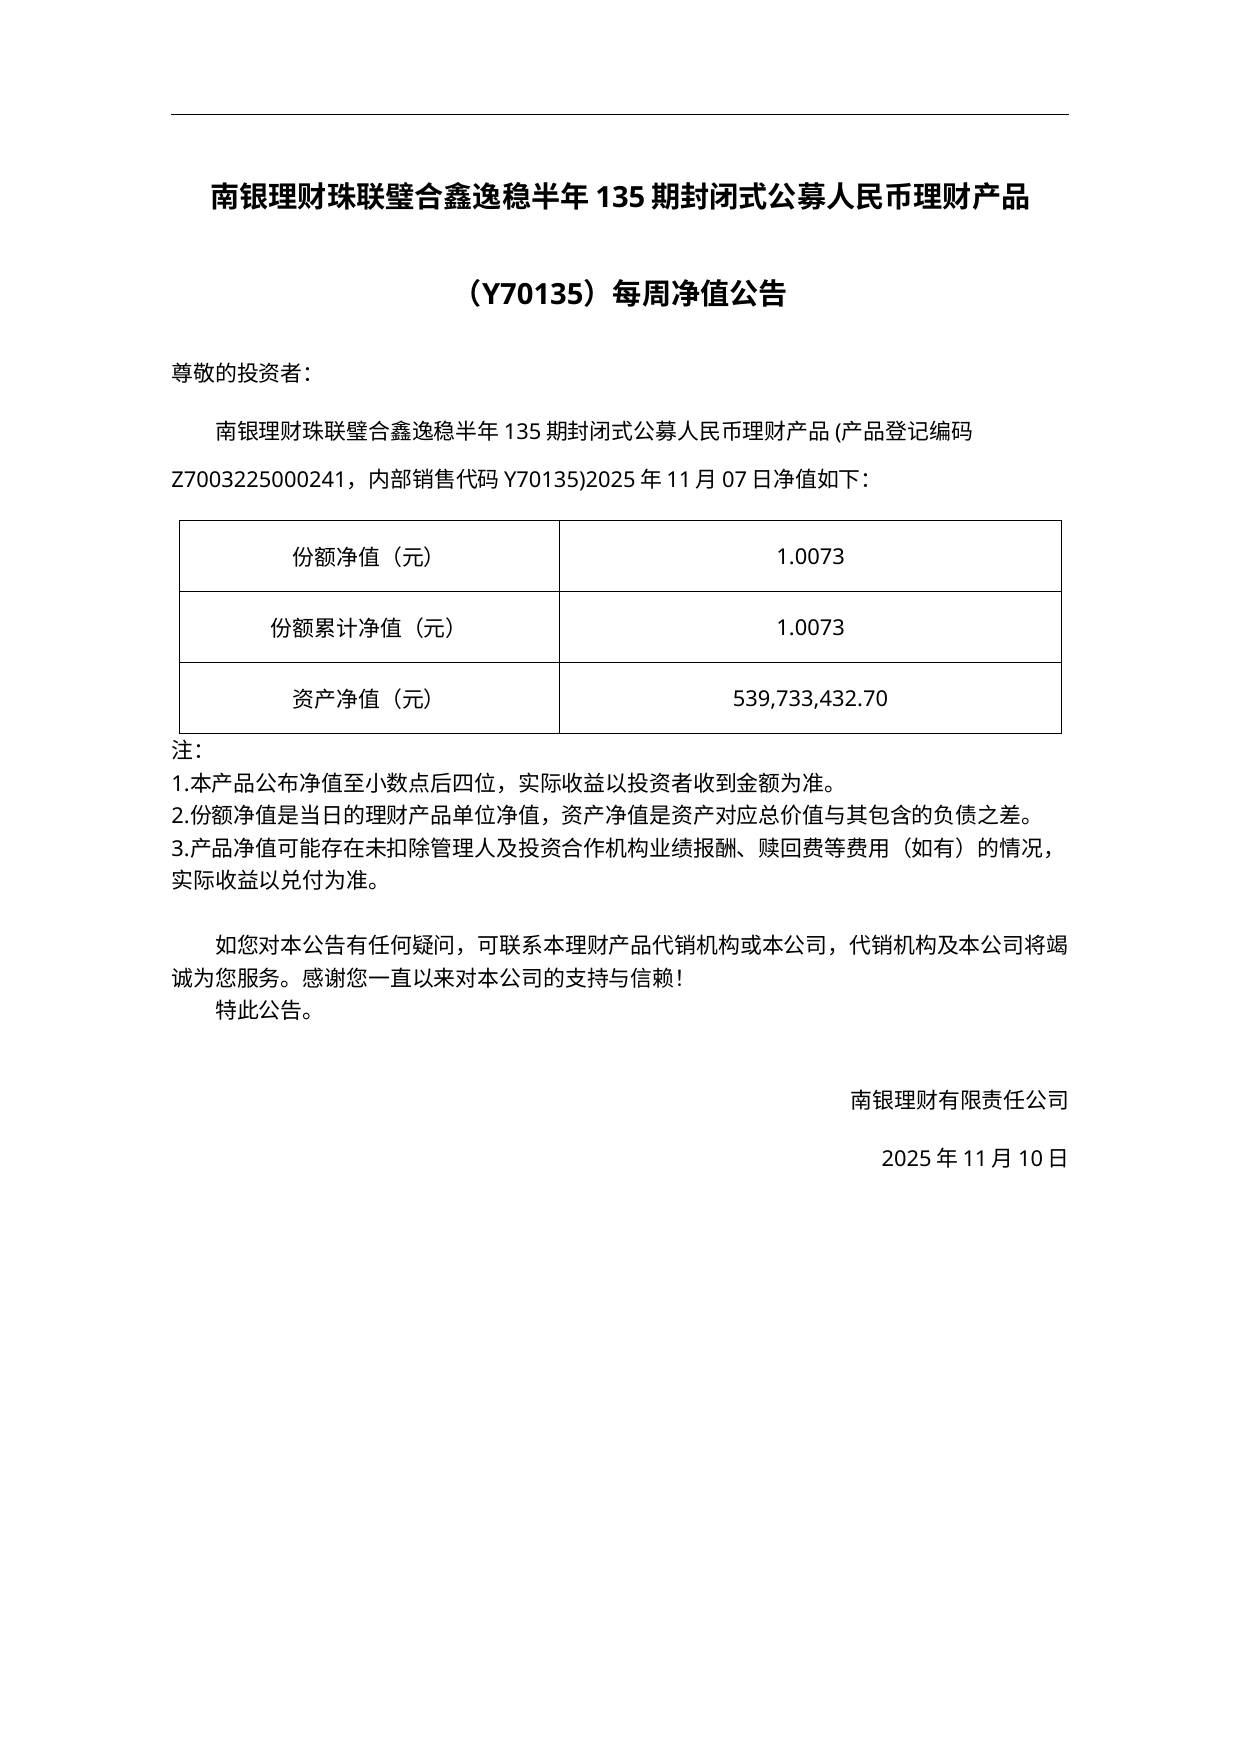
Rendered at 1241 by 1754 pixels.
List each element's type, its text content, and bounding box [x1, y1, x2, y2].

text 2.份额净值是当日的理财产品单位净值，资产净值是资产对应总价值与其包含的负债之差。 [171, 798, 1069, 830]
table_cell 1.0073 [560, 592, 1061, 662]
table_cell 539,733,432.70 [560, 663, 1061, 733]
text 2025年11月10日 [171, 1140, 1069, 1173]
text 尊敬的投资者： [171, 355, 1069, 388]
text 南银理财有限责任公司 [171, 1082, 1069, 1115]
table_cell 份额累计净值（元） [180, 592, 559, 662]
text 1.本产品公布净值至小数点后四位，实际收益以投资者收到金额为准。 [171, 765, 1069, 798]
text 南银理财珠联璧合鑫逸稳半年135期封闭式公募人民币理财产品 (产品登记编码Z7003225000241，内部销售代码Y70135)2025年11月07日净值如下： [171, 413, 1069, 494]
table_cell 资产净值（元） [180, 663, 559, 733]
table_header 份额净值（元） [180, 521, 559, 591]
text 如您对本公告有任何疑问，可联系本理财产品代销机构或本公司，代销机构及本公司将竭诚为您服务。感谢您一直以来对本公司的支持与信赖！ [171, 928, 1069, 993]
text 特此公告。 [171, 993, 1069, 1025]
text 南银理财珠联璧合鑫逸稳半年135期封闭式公募人民币理财产品（Y70135）每周净值公告 [171, 162, 1069, 324]
table_header 1.0073 [560, 521, 1061, 591]
text 注： [171, 733, 1069, 765]
text 3.产品净值可能存在未扣除管理人及投资合作机构业绩报酬、赎回费等费用（如有）的情况，实际收益以兑付为准。 [171, 830, 1069, 895]
